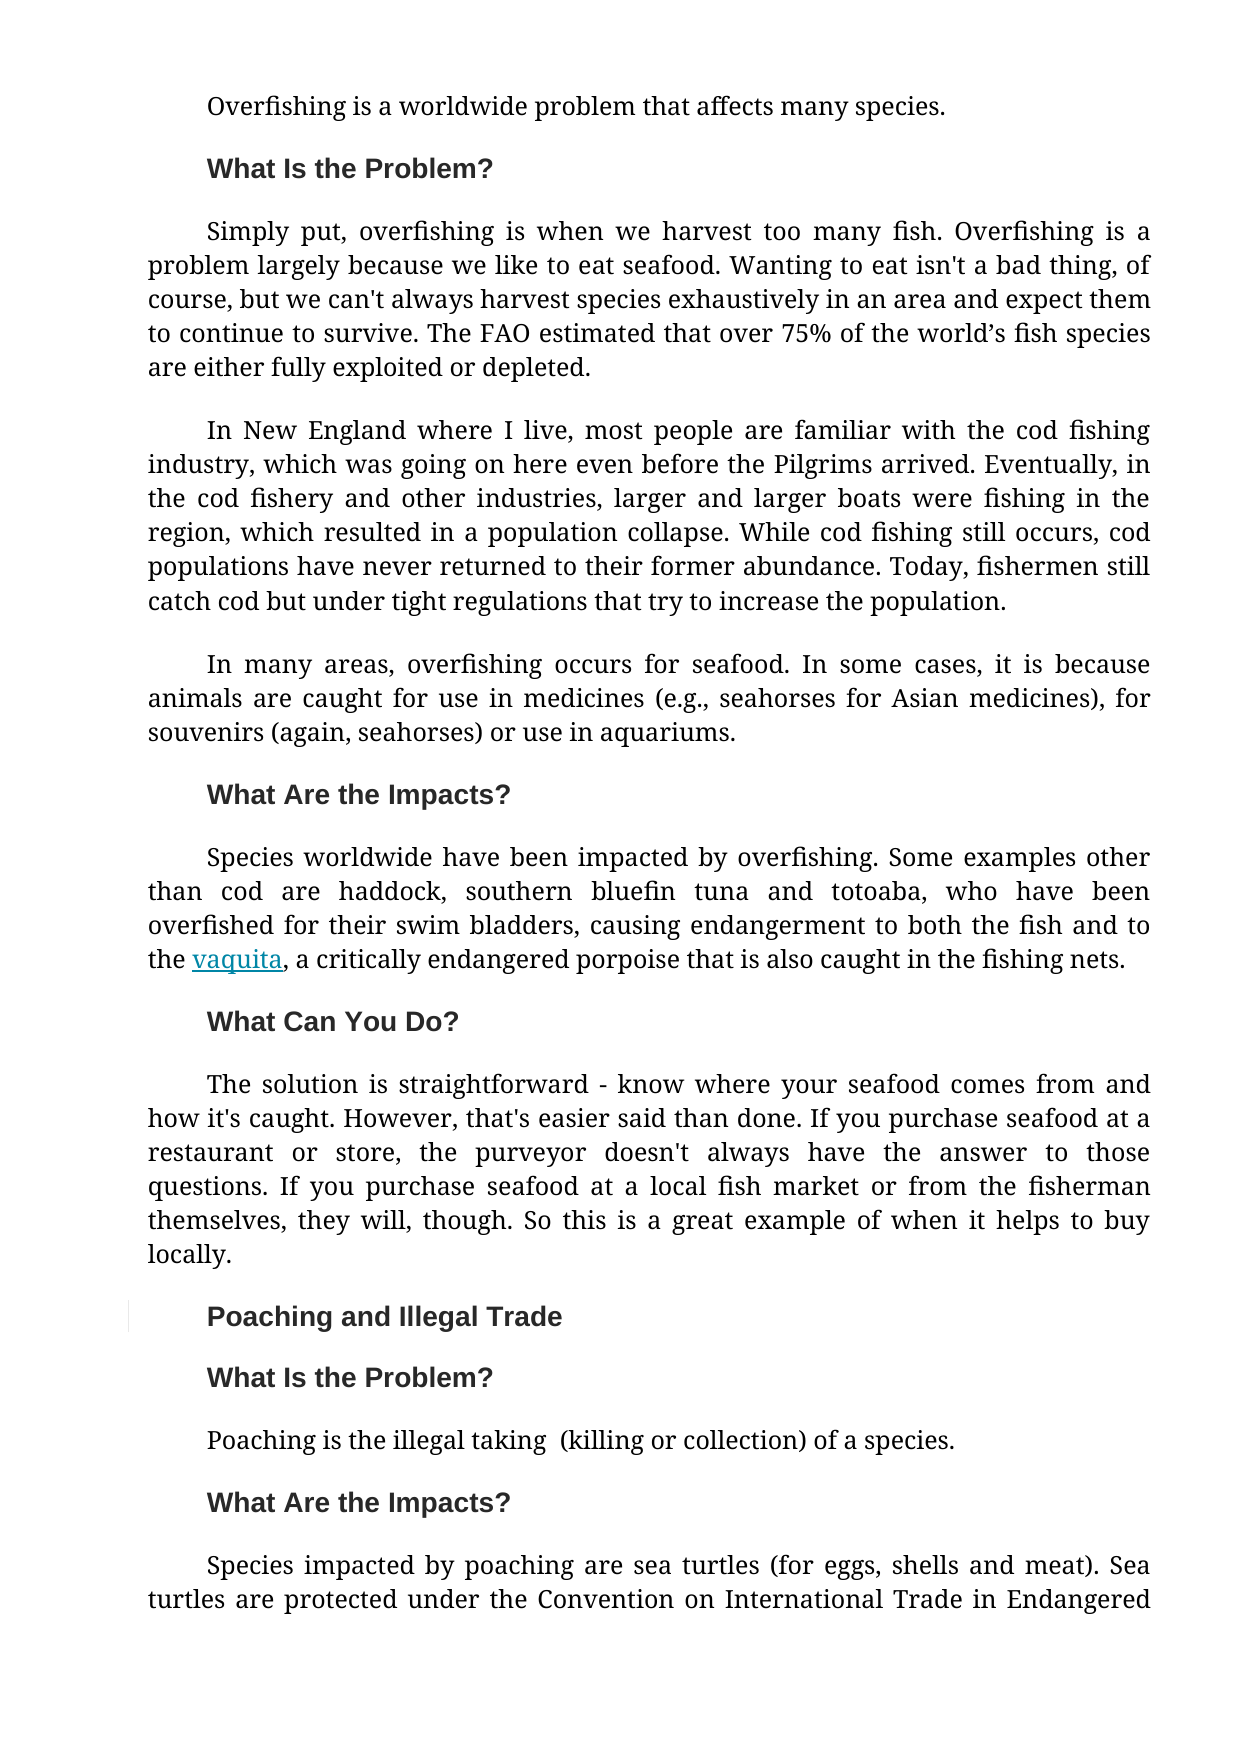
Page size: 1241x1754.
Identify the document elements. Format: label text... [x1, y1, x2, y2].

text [148, 1548, 1152, 1616]
subtitle Poaching and Illegal Trade [129, 1300, 1152, 1332]
text The solution is straightforward - know where your seafood comes from and how it's caught. However, that's easier said than done. If you purchase seafood at a restaurant or store, the purveyor doesn't always have the answer to those questions. If you purchase seafood at a local fish market or from the fisherman themselves, they will, though. So this is a great example of when it helps to buy locally. [148, 1066, 1152, 1271]
text In New England where I live, most people are familiar with the cod fishing industry, which was going on here even before the Pilgrims arrived. Eventually, in the cod fishery and other industries, larger and larger boats were fishing in the region, which resulted in a population collapse. While cod fishing still occurs, cod populations have never returned to their former abundance. Today, fishermen still catch cod but under tight regulations that try to increase the population. [148, 413, 1152, 617]
subtitle What Can You Do? [148, 1005, 1152, 1037]
subtitle What Is the Problem? [148, 152, 1152, 184]
subtitle What Are the Impacts? [148, 778, 1152, 810]
text Species worldwide have been impacted by overfishing. Some examples other than cod are haddock, southern bluefin tuna and totoaba, who have been overfished for their swim bladders, causing endangerment to both the fish and to the vaquita, a critically endangered porpoise that is also caught in the fishing nets. [148, 839, 1152, 976]
text Overfishing is a worldwide problem that affects many species. [148, 88, 1152, 123]
text In many areas, overfishing occurs for seafood. In some cases, it is because animals are caught for use in medicines (e.g., seahorses for Asian medicines), for souvenirs (again, seahorses) or use in aquariums. [148, 646, 1152, 748]
text Poaching is the illegal taking (killing or collection) of a species. [148, 1423, 1152, 1457]
text Simply put, overfishing is when we harvest too many fish. Overfishing is a problem largely because we like to eat seafood. Wanting to eat isn't a bad thing, of course, but we can't always harvest species exhaustively in an area and expect them to continue to survive. The FAO estimated that over 75% of the world’s fish species are either fully exploited or depleted. [148, 213, 1152, 384]
subtitle What Is the Problem? [148, 1361, 1152, 1394]
subtitle What Are the Impacts? [148, 1486, 1152, 1518]
